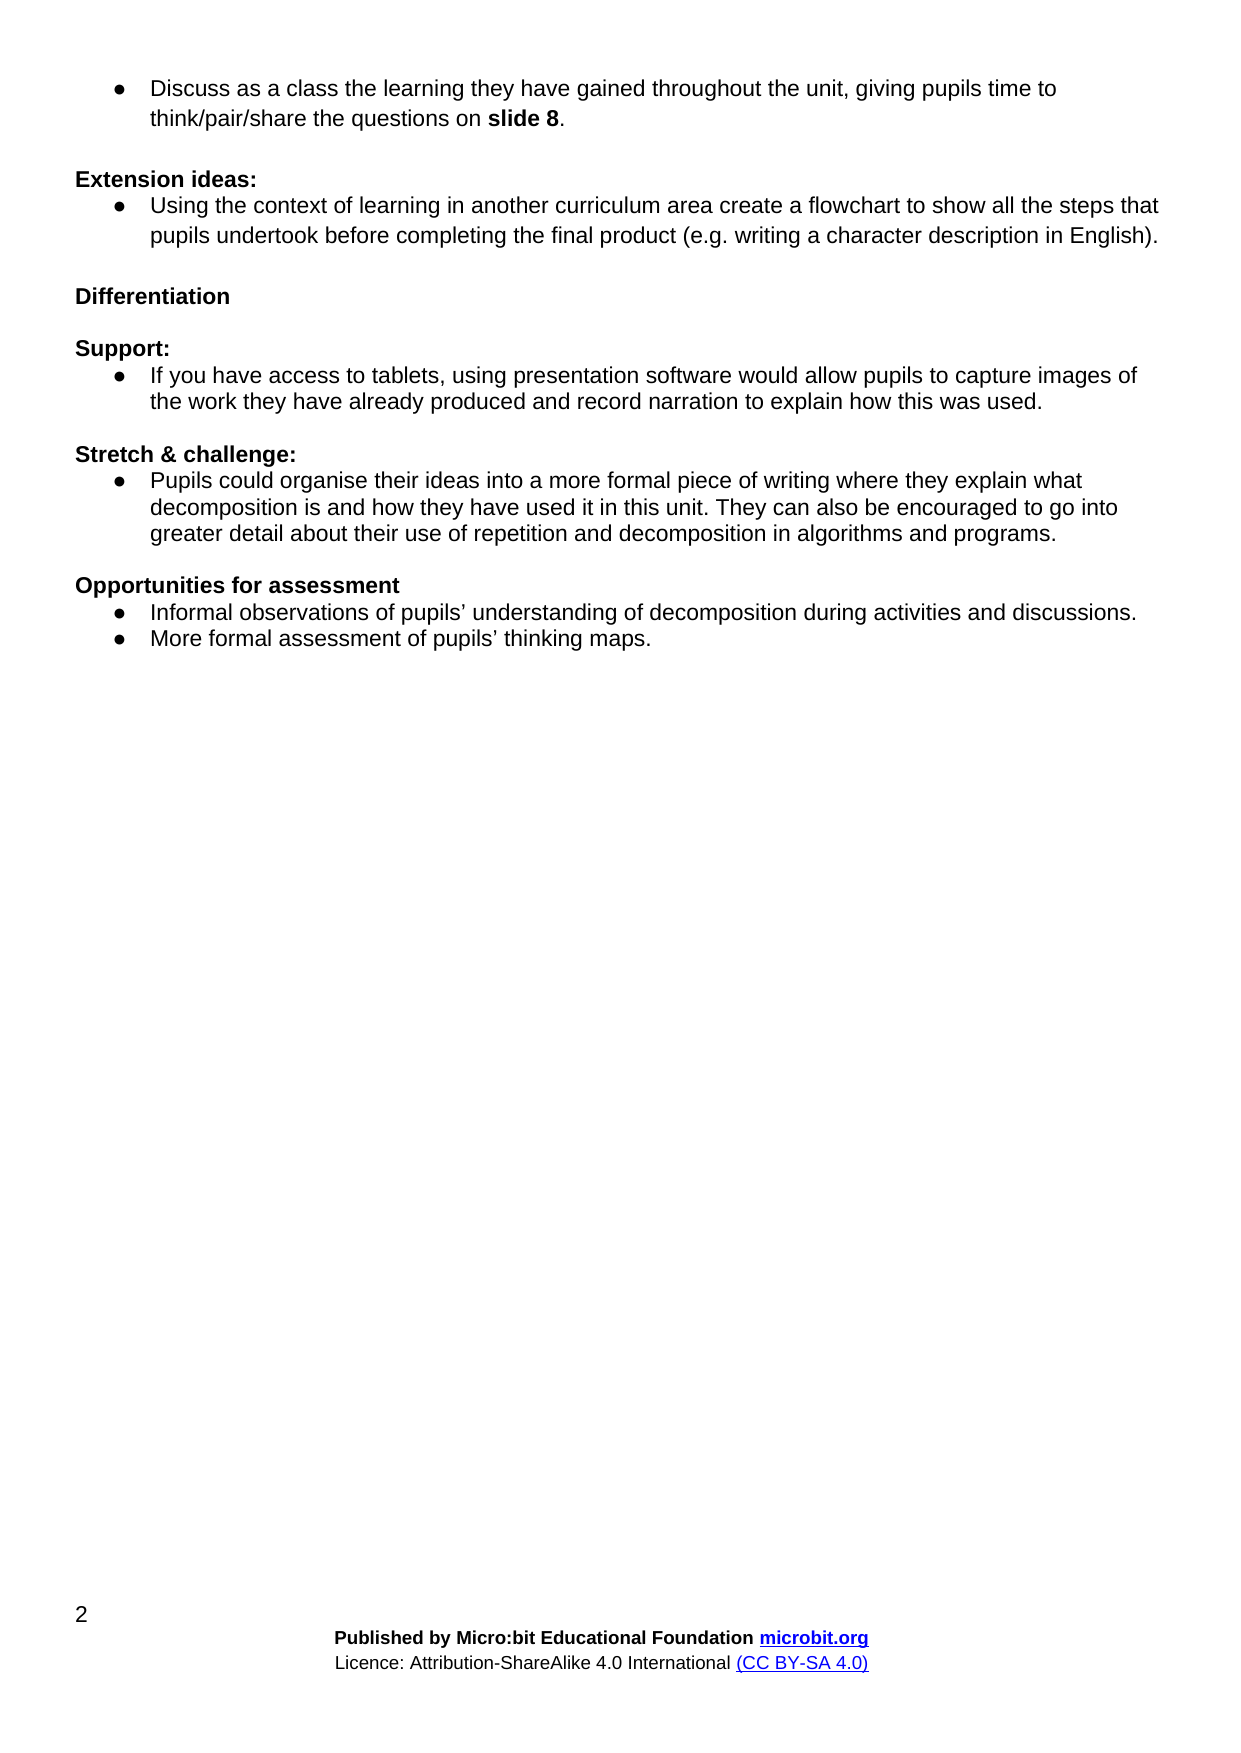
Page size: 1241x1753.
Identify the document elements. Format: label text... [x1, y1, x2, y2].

list Using the context of learning in another curriculum area create a flowchart to show all the steps that pupils undertook before completing the final product (e.g. writing a character description in English). [112, 192, 1165, 248]
text Opportunities for assessment [75, 572, 1165, 599]
list Informal observations of pupils’ understanding of decomposition during activities and discussions. [112, 599, 1165, 625]
list Discuss as a class the learning they have gained throughout the unit, giving pupils time to think/pair/share the questions on slide 8. [112, 75, 1165, 132]
text Differentiation [75, 283, 1165, 309]
text Extension ideas: [75, 166, 1165, 192]
list Pupils could organise their ideas into a more formal piece of writing where they explain what decomposition is and how they have used it in this unit. They can also be encouraged to go into greater detail about their use of repetition and decomposition in algorithms and programs. [112, 467, 1165, 546]
list If you have access to tablets, using presentation software would allow pupils to capture images of the work they have already produced and record narration to explain how this was used. [112, 362, 1165, 414]
list More formal assessment of pupils’ thinking maps. [112, 625, 1165, 652]
text Support: [75, 335, 1165, 362]
text Stretch & challenge: [75, 441, 1165, 467]
